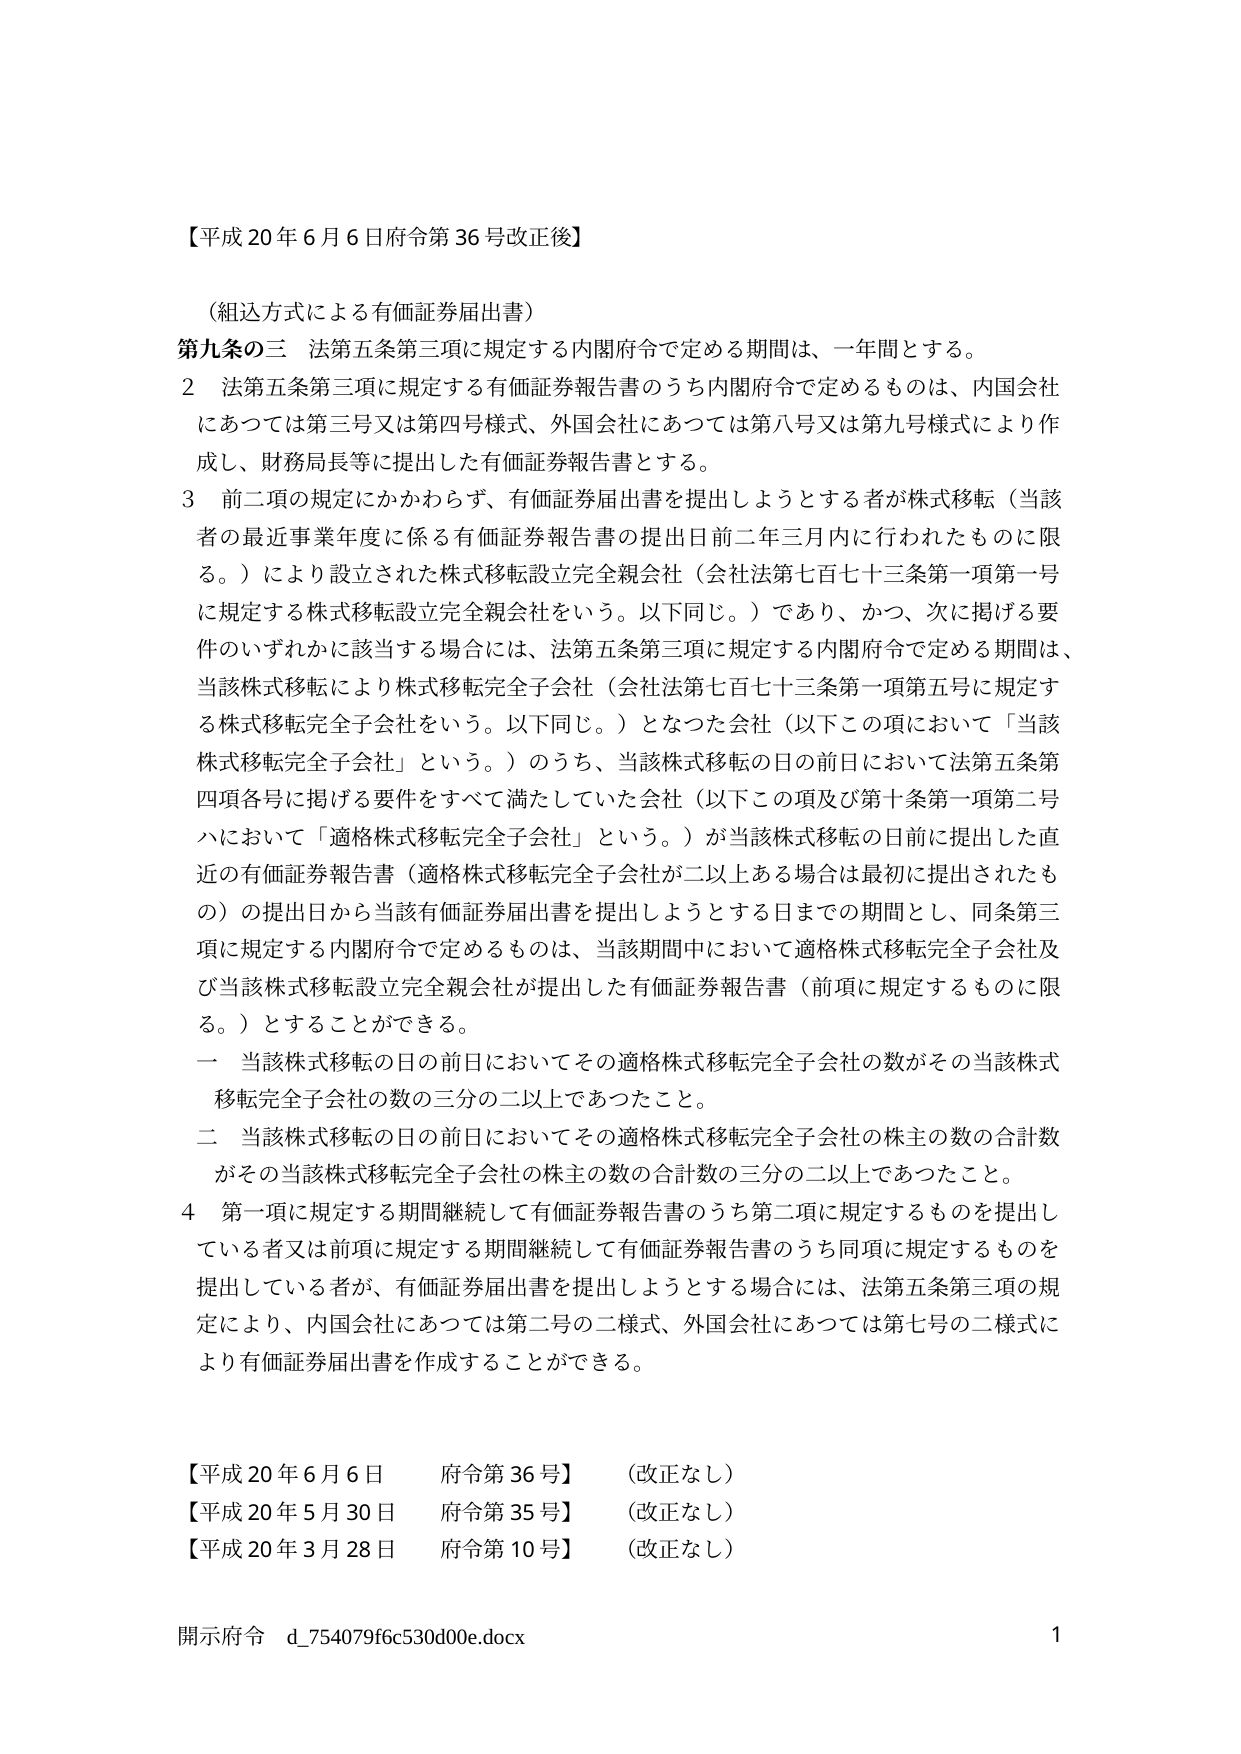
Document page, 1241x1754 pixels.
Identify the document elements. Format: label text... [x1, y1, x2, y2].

text 一 当該株式移転の日の前日においてその適格株式移転完全子会社の数がその当該株式移転完全子会社の数の三分の二以上であつたこと。 [196, 1042, 1063, 1117]
text 【平成20年5月30日 府令第35号】 （改正なし） [177, 1492, 1063, 1529]
text 二 当該株式移転の日の前日においてその適格株式移転完全子会社の株主の数の合計数がその当該株式移転完全子会社の株主の数の合計数の三分の二以上であつたこと。 [196, 1117, 1063, 1192]
text 【平成20年6月6日府令第36号改正後】 [177, 217, 1063, 254]
text （組込方式による有価証券届出書） [196, 292, 1063, 329]
text 【平成20年6月6日 府令第36号】 （改正なし） [177, 1454, 1063, 1492]
text ２ 法第五条第三項に規定する有価証券報告書のうち内閣府令で定めるものは、内国会社にあつては第三号又は第四号様式、外国会社にあつては第八号又は第九号様式により作成し、財務局長等に提出した有価証券報告書とする。 [177, 367, 1063, 479]
text 第九条の三 法第五条第三項に規定する内閣府令で定める期間は、一年間とする。 [177, 329, 1063, 367]
text ３ 前二項の規定にかかわらず、有価証券届出書を提出しようとする者が株式移転（当該者の最近事業年度に係る有価証券報告書の提出日前二年三月内に行われたものに限る。）により設立された株式移転設立完全親会社（会社法第七百七十三条第一項第一号に規定する株式移転設立完全親会社をいう。以下同じ。）であり、かつ、次に掲げる要件のいずれかに該当する場合には、法第五条第三項に規定する内閣府令で定める期間は、当該株式移転により株式移転完全子会社（会社法第七百七十三条第一項第五号に規定する株式移転完全子会社をいう。以下同じ。）となつた会社（以下この項において「当該株式移転完全子会社」という。）のうち、当該株式移転の日の前日において法第五条第四項各号に掲げる要件をすべて満たしていた会社（以下この項及び第十条第一項第二号ハにおいて「適格株式移転完全子会社」という。）が当該株式移転の日前に提出した直近の有価証券報告書（適格株式移転完全子会社が二以上ある場合は最初に提出されたもの）の提出日から当該有価証券届出書を提出しようとする日までの期間とし、同条第三項に規定する内閣府令で定めるものは、当該期間中において適格株式移転完全子会社及び当該株式移転設立完全親会社が提出した有価証券報告書（前項に規定するものに限る。）とすることができる。 [177, 479, 1063, 1042]
text ４ 第一項に規定する期間継続して有価証券報告書のうち第二項に規定するものを提出している者又は前項に規定する期間継続して有価証券報告書のうち同項に規定するものを提出している者が、有価証券届出書を提出しようとする場合には、法第五条第三項の規定により、内国会社にあつては第二号の二様式、外国会社にあつては第七号の二様式により有価証券届出書を作成することができる。 [177, 1192, 1063, 1379]
text 【平成20年3月28日 府令第10号】 （改正なし） [177, 1529, 1063, 1567]
